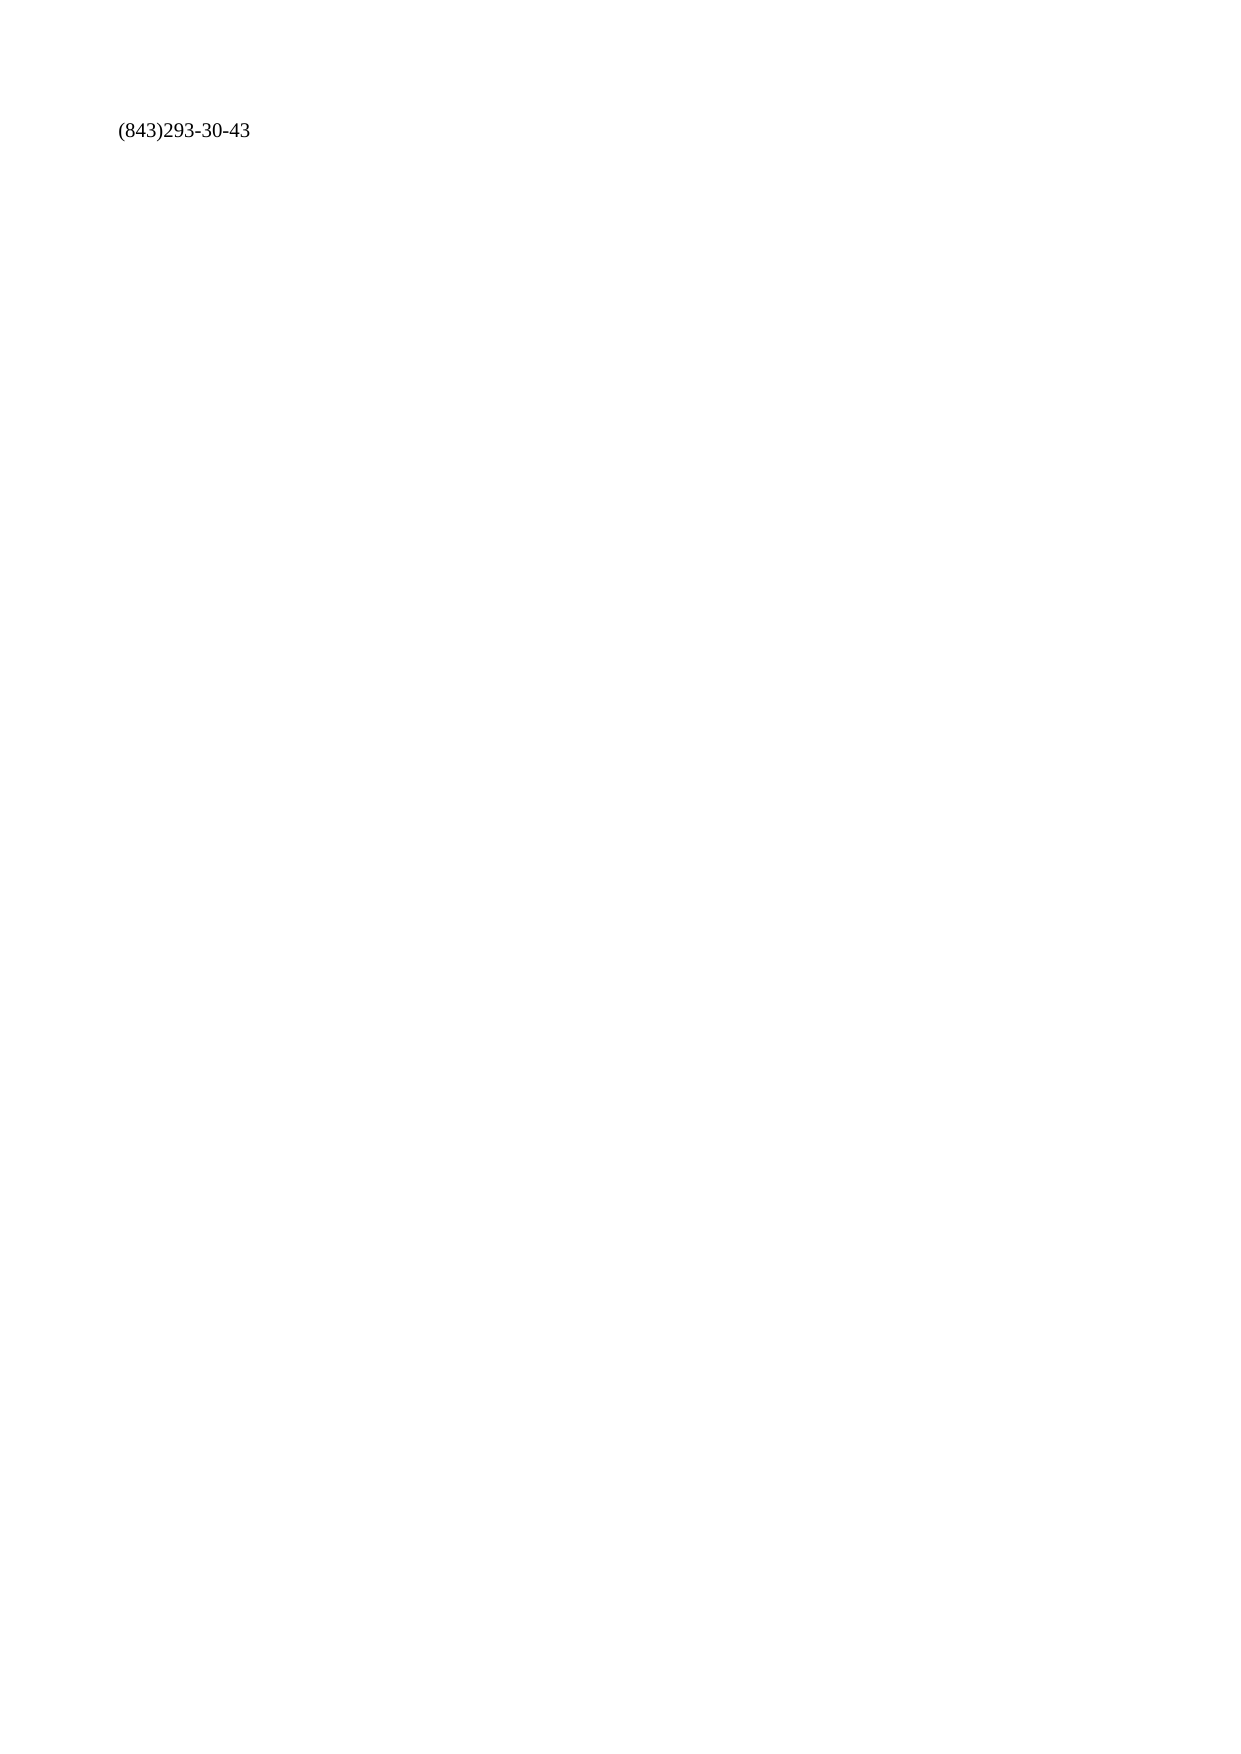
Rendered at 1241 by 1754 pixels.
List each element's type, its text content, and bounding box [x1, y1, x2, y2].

text (843)293-30-43 [118, 118, 1152, 142]
